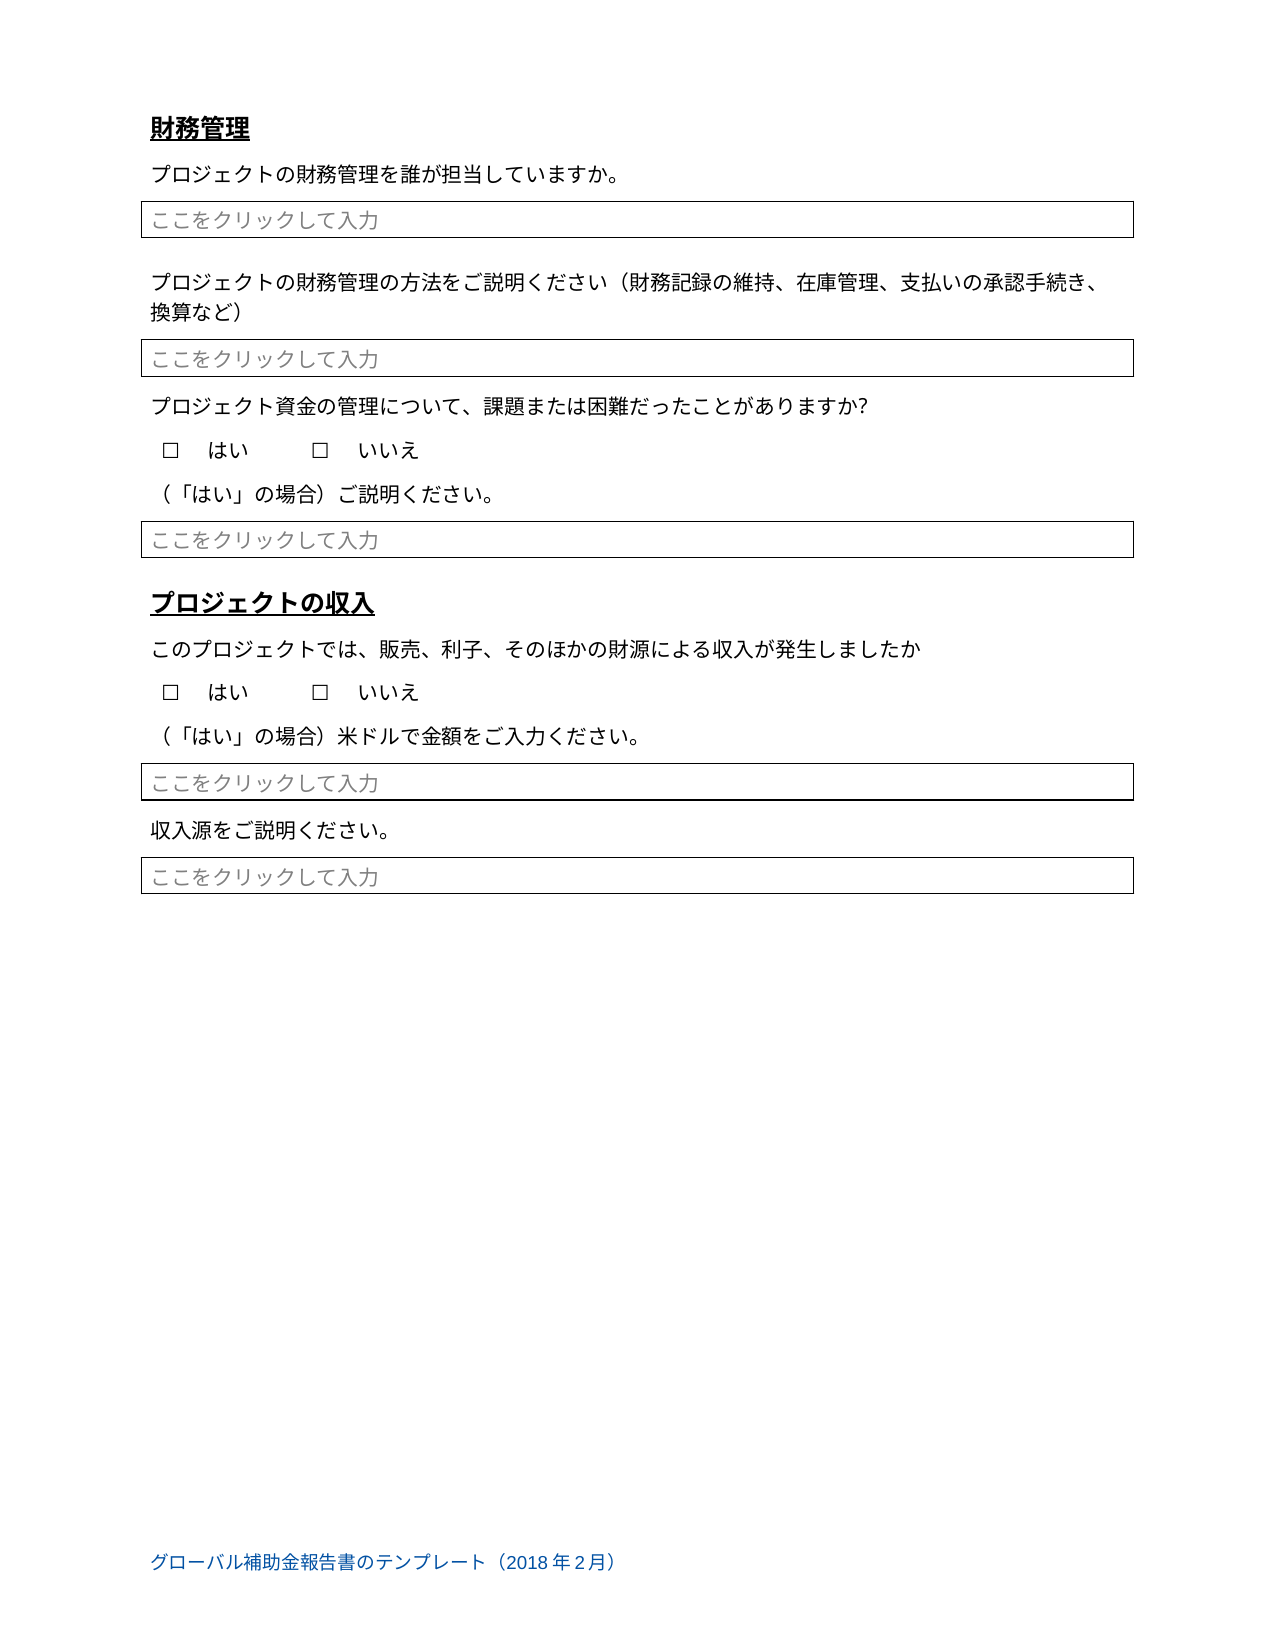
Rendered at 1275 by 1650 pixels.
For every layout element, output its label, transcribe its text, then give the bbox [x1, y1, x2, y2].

text このプロジェクトでは、販売、利子、そのほかの財源による収入が発生しましたか [150, 632, 1125, 663]
table_header いいえ [346, 421, 449, 464]
text プロジェクト資金の管理について、課題または困難だったことがありますか? [150, 389, 1125, 421]
table_header いいえ [346, 663, 449, 707]
text プロジェクトの財務管理を誰が担当していますか。 [150, 157, 1125, 188]
text （「はい」の場合）ご説明ください。 [150, 477, 1125, 508]
subtitle プロジェクトの財務管理の方法をご説明ください（財務記録の維持、在庫管理、支払いの承認手続き、換算など） [150, 266, 1125, 327]
table_header はい [196, 421, 299, 464]
text 収入源をご説明ください。 [150, 813, 1125, 844]
table_header はい [196, 663, 299, 707]
subtitle プロジェクトの収入 [150, 583, 1125, 619]
text （「はい」の場合）米ドルで金額をご入力ください。 [150, 719, 1125, 751]
subtitle 財務管理 [150, 108, 1125, 144]
